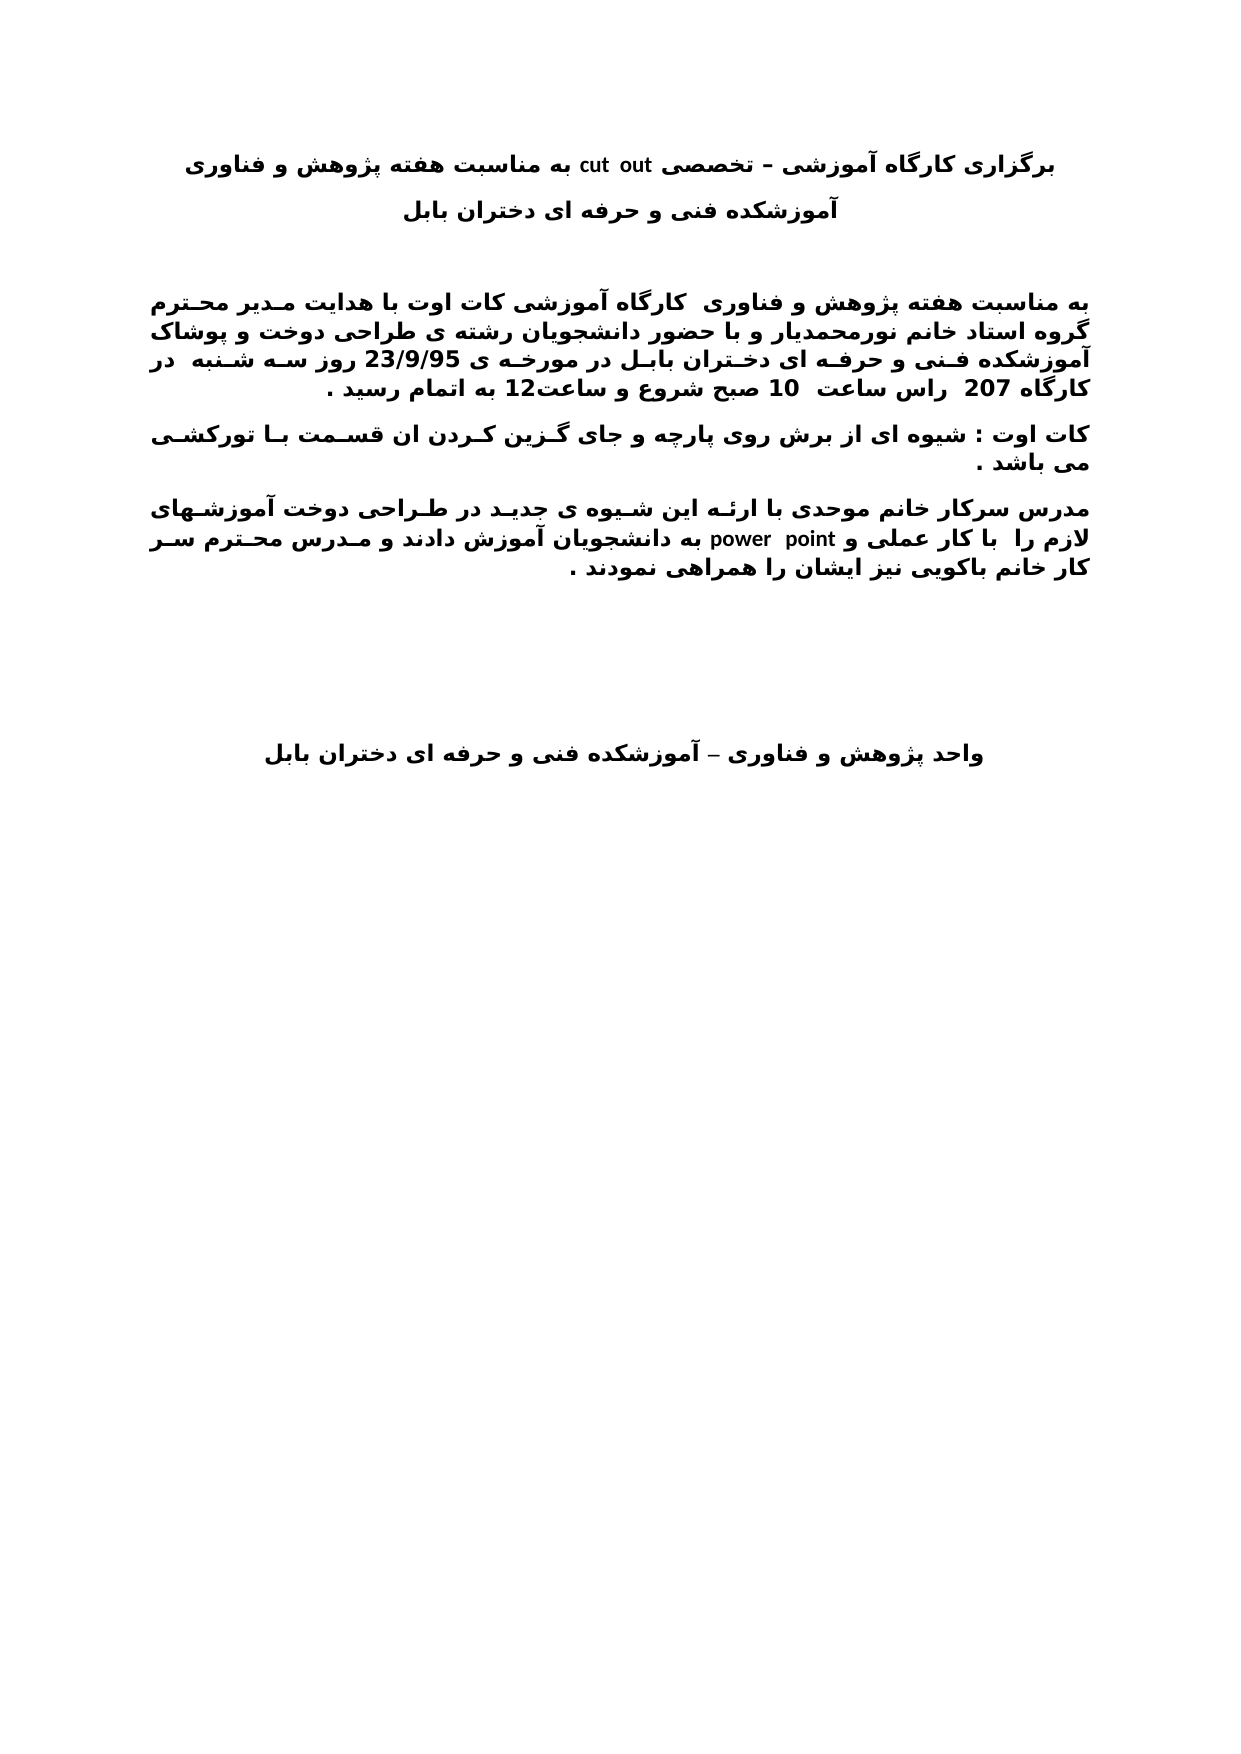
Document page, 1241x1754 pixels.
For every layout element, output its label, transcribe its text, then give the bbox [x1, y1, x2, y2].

text کات اوت : شیوه ای از برش روی پارچه و جای گزین کردن ان قسمت با تورکشی می باشد . [150, 421, 1090, 476]
text برگزاری کارگاه آموزشی – تخصصی cut out به مناسبت هفته پژوهش و فناوری [150, 150, 1090, 178]
text به مناسبت هفته پژوهش و فناوری کارگاه آموزشی کات اوت با هدایت مدیر محترم گروه استاد خانم نورمحمدیار و با حضور دانشجویان رشته ی طراحی دوخت و پوشاک آموزشکده فنی و حرفه ای دختران بابل در مورخه ی 23/9/95 روز سه شنبه در کارگاه 207 راس ساعت 10 صبح شروع و ساعت12 به اتمام رسید . [150, 289, 1090, 402]
text واحد پژوهش و فناوری – آموزشکده فنی و حرفه ای دختران بابل [150, 740, 1090, 767]
text آموزشکده فنی و حرفه ای دختران بابل [150, 197, 1090, 223]
text مدرس سرکار خانم موحدی با ارئه این شیوه ی جدید در طراحی دوخت آموزشهای لازم را با کار عملی و power point به دانشجویان آموزش دادند و مدرس محترم سر کار خانم باکویی نیز ایشان را همراهی نمودند . [150, 495, 1090, 581]
